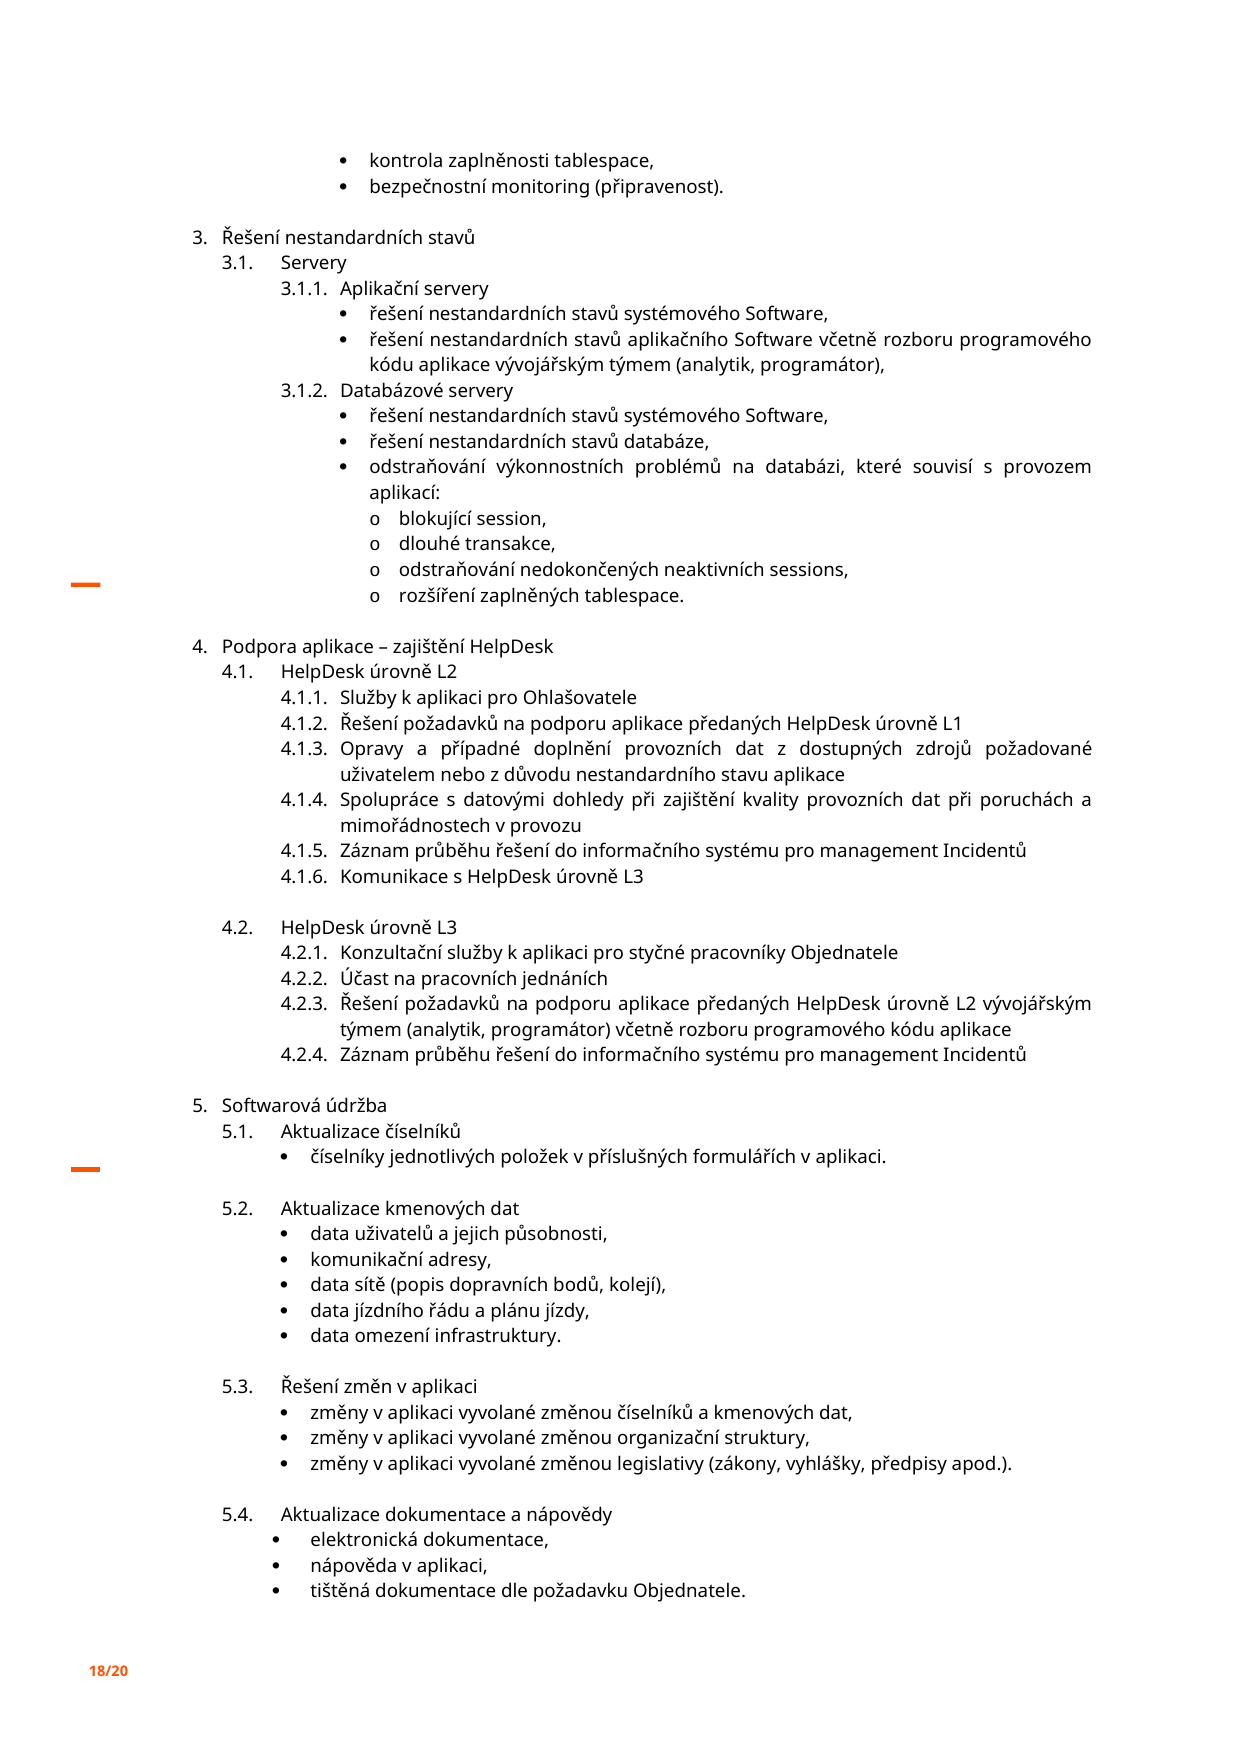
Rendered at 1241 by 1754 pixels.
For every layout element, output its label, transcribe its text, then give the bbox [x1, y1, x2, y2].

list Služby k aplikaci pro Ohlašovatele [281, 684, 1093, 710]
list nápověda v aplikaci, [273, 1552, 1093, 1578]
list Aktualizace dokumentace a nápovědy [222, 1501, 1093, 1527]
list Řešení požadavků na podporu aplikace předaných HelpDesk úrovně L1 [281, 710, 1093, 735]
list Softwarová údržba [192, 1093, 1093, 1118]
list Řešení změn v aplikaci [222, 1373, 1093, 1399]
list řešení nestandardních stavů systémového Software, [340, 403, 1093, 428]
list dlouhé transakce, [369, 531, 1093, 556]
list Spolupráce s datovými dohledy při zajištění kvality provozních dat při poruchách a mimořádnostech v provozu [281, 786, 1093, 837]
list data omezení infrastruktury. [281, 1322, 1093, 1348]
list Opravy a případné doplnění provozních dat z dostupných zdrojů požadované uživatelem nebo z důvodu nestandardního stavu aplikace [281, 735, 1093, 786]
list řešení nestandardních stavů aplikačního Software včetně rozboru programového kódu aplikace vývojářským týmem (analytik, programátor), [340, 326, 1093, 377]
list data uživatelů a jejich působnosti, [281, 1220, 1093, 1246]
list data jízdního řádu a plánu jízdy, [281, 1297, 1093, 1322]
list odstraňování nedokončených neaktivních sessions, [369, 556, 1093, 582]
list data sítě (popis dopravních bodů, kolejí), [281, 1271, 1093, 1297]
list změny v aplikaci vyvolané změnou číselníků a kmenových dat, [281, 1399, 1093, 1424]
list řešení nestandardních stavů databáze, [340, 428, 1093, 454]
list HelpDesk úrovně L3 [222, 914, 1093, 939]
list Aktualizace číselníků [222, 1118, 1093, 1144]
list Aplikační servery [281, 275, 1093, 301]
list změny v aplikaci vyvolané změnou legislativy (zákony, vyhlášky, předpisy apod.). [281, 1450, 1093, 1476]
list Konzultační služby k aplikaci pro styčné pracovníky Objednatele [281, 939, 1093, 965]
list Komunikace s HelpDesk úrovně L3 [281, 863, 1093, 888]
list elektronická dokumentace, [273, 1527, 1093, 1552]
list bezpečnostní monitoring (připravenost). [340, 173, 1093, 199]
list Servery [222, 250, 1093, 275]
list kontrola zaplněnosti tablespace, [340, 148, 1093, 173]
list řešení nestandardních stavů systémového Software, [340, 301, 1093, 326]
list komunikační adresy, [281, 1246, 1093, 1271]
list Databázové servery [281, 377, 1093, 403]
list Záznam průběhu řešení do informačního systému pro management Incidentů [281, 837, 1093, 863]
list číselníky jednotlivých položek v příslušných formulářích v aplikaci. [281, 1144, 1093, 1169]
list blokující session, [369, 505, 1093, 531]
list odstraňování výkonnostních problémů na databázi, které souvisí s provozem aplikací: [340, 454, 1093, 505]
list HelpDesk úrovně L2 [222, 659, 1093, 684]
list tištěná dokumentace dle požadavku Objednatele. [273, 1578, 1093, 1603]
list změny v aplikaci vyvolané změnou organizační struktury, [281, 1424, 1093, 1450]
list Řešení nestandardních stavů [192, 224, 1093, 250]
list Podpora aplikace – zajištění HelpDesk [192, 633, 1093, 659]
list Řešení požadavků na podporu aplikace předaných HelpDesk úrovně L2 vývojářským týmem (analytik, programátor) včetně rozboru programového kódu aplikace [281, 991, 1093, 1042]
list Aktualizace kmenových dat [222, 1195, 1093, 1220]
list rozšíření zaplněných tablespace. [369, 582, 1093, 608]
list Účast na pracovních jednáních [281, 965, 1093, 991]
list Záznam průběhu řešení do informačního systému pro management Incidentů [281, 1042, 1093, 1067]
